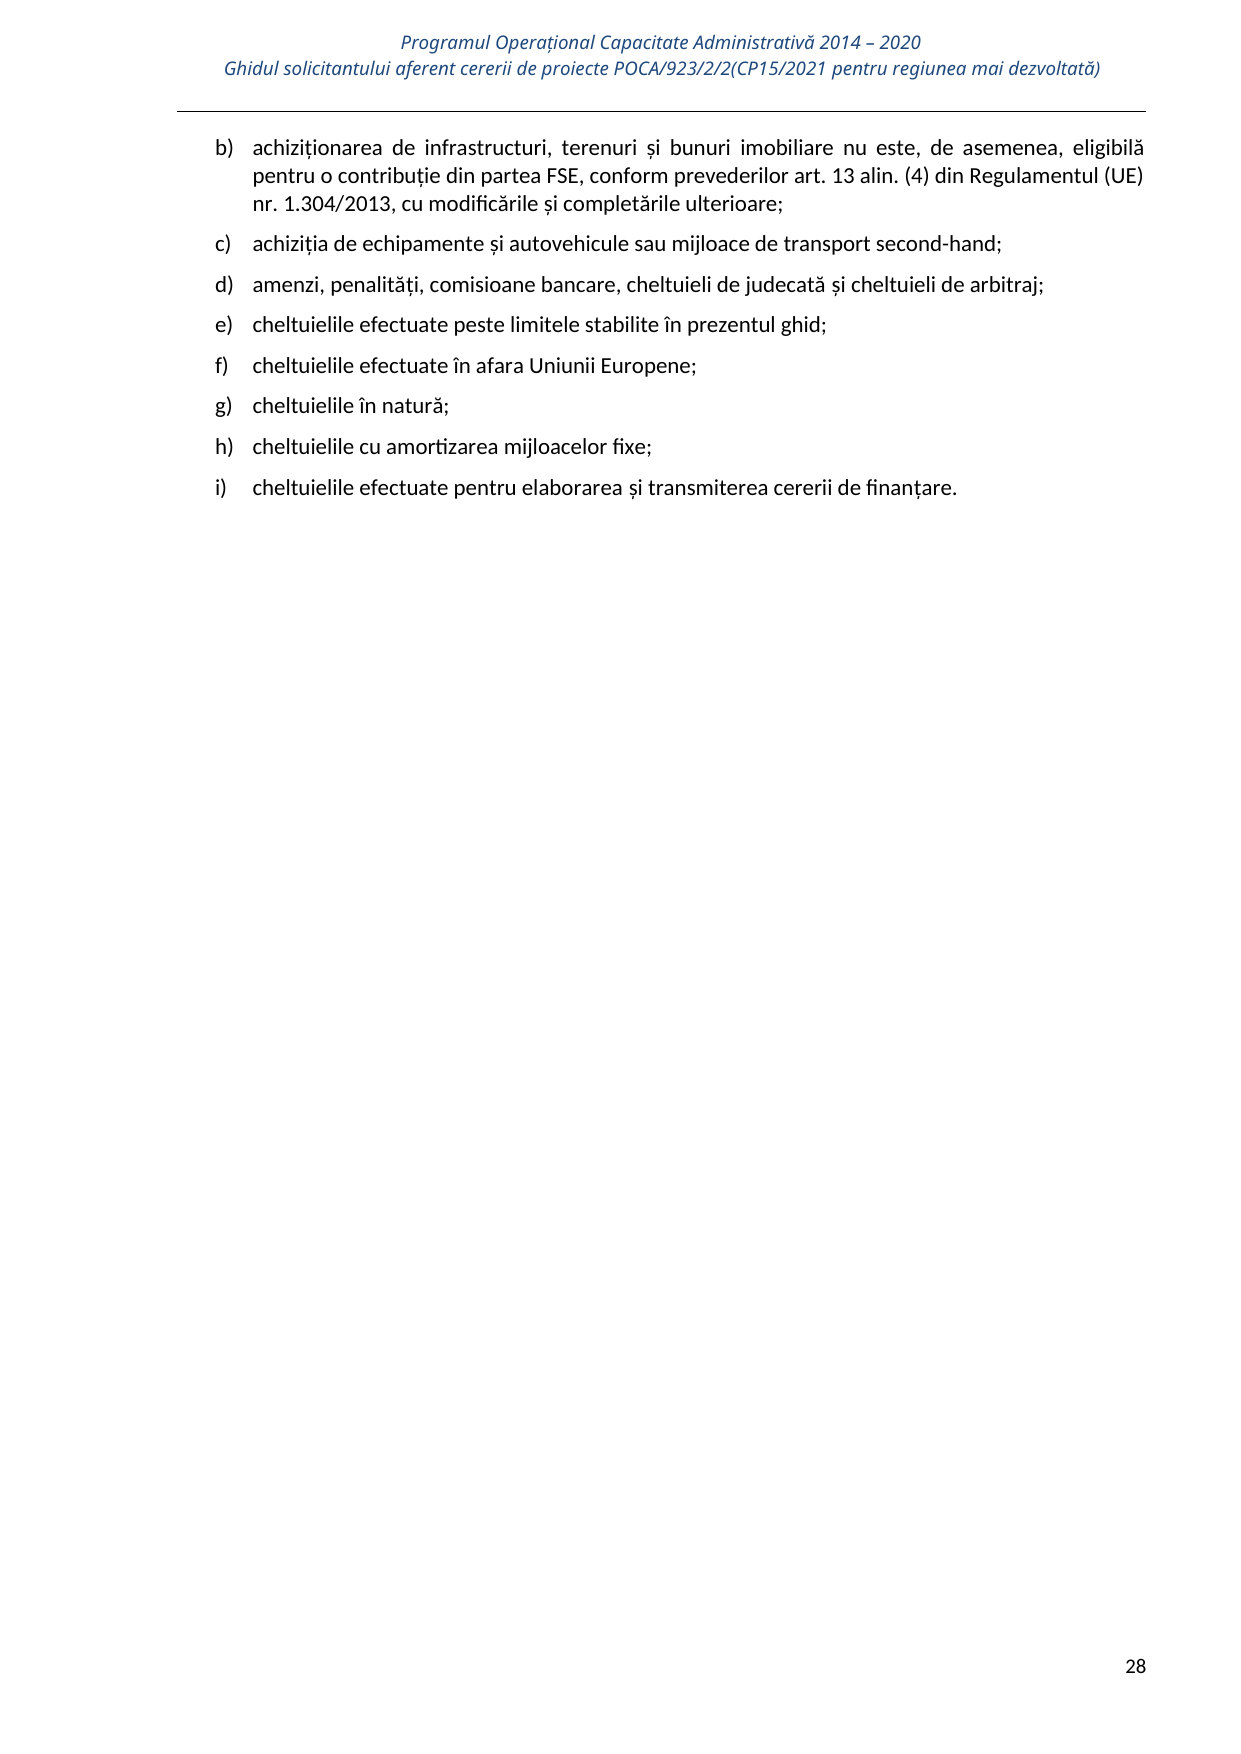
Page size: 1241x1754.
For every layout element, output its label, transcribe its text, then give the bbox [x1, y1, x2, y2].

list cheltuielile efectuate peste limitele stabilite în prezentul ghid; [215, 311, 1146, 338]
list cheltuielile efectuate pentru elaborarea şi transmiterea cererii de finanţare. [215, 473, 1146, 501]
list achiziţia de echipamente şi autovehicule sau mijloace de transport second-hand; [215, 229, 1146, 257]
list cheltuielile efectuate în afara Uniunii Europene; [215, 351, 1146, 379]
list achiziționarea de infrastructuri, terenuri și bunuri imobiliare nu este, de asemenea, eligibilă pentru o contribuție din partea FSE, conform prevederilor art. 13 alin. (4) din Regulamentul (UE) nr. 1.304/2013, cu modificările și completările ulterioare; [215, 133, 1146, 217]
list amenzi, penalităţi, comisioane bancare, cheltuieli de judecată şi cheltuieli de arbitraj; [215, 270, 1146, 298]
list cheltuielile cu amortizarea mijloacelor fixe; [215, 432, 1146, 460]
list cheltuielile în natură; [215, 392, 1146, 419]
